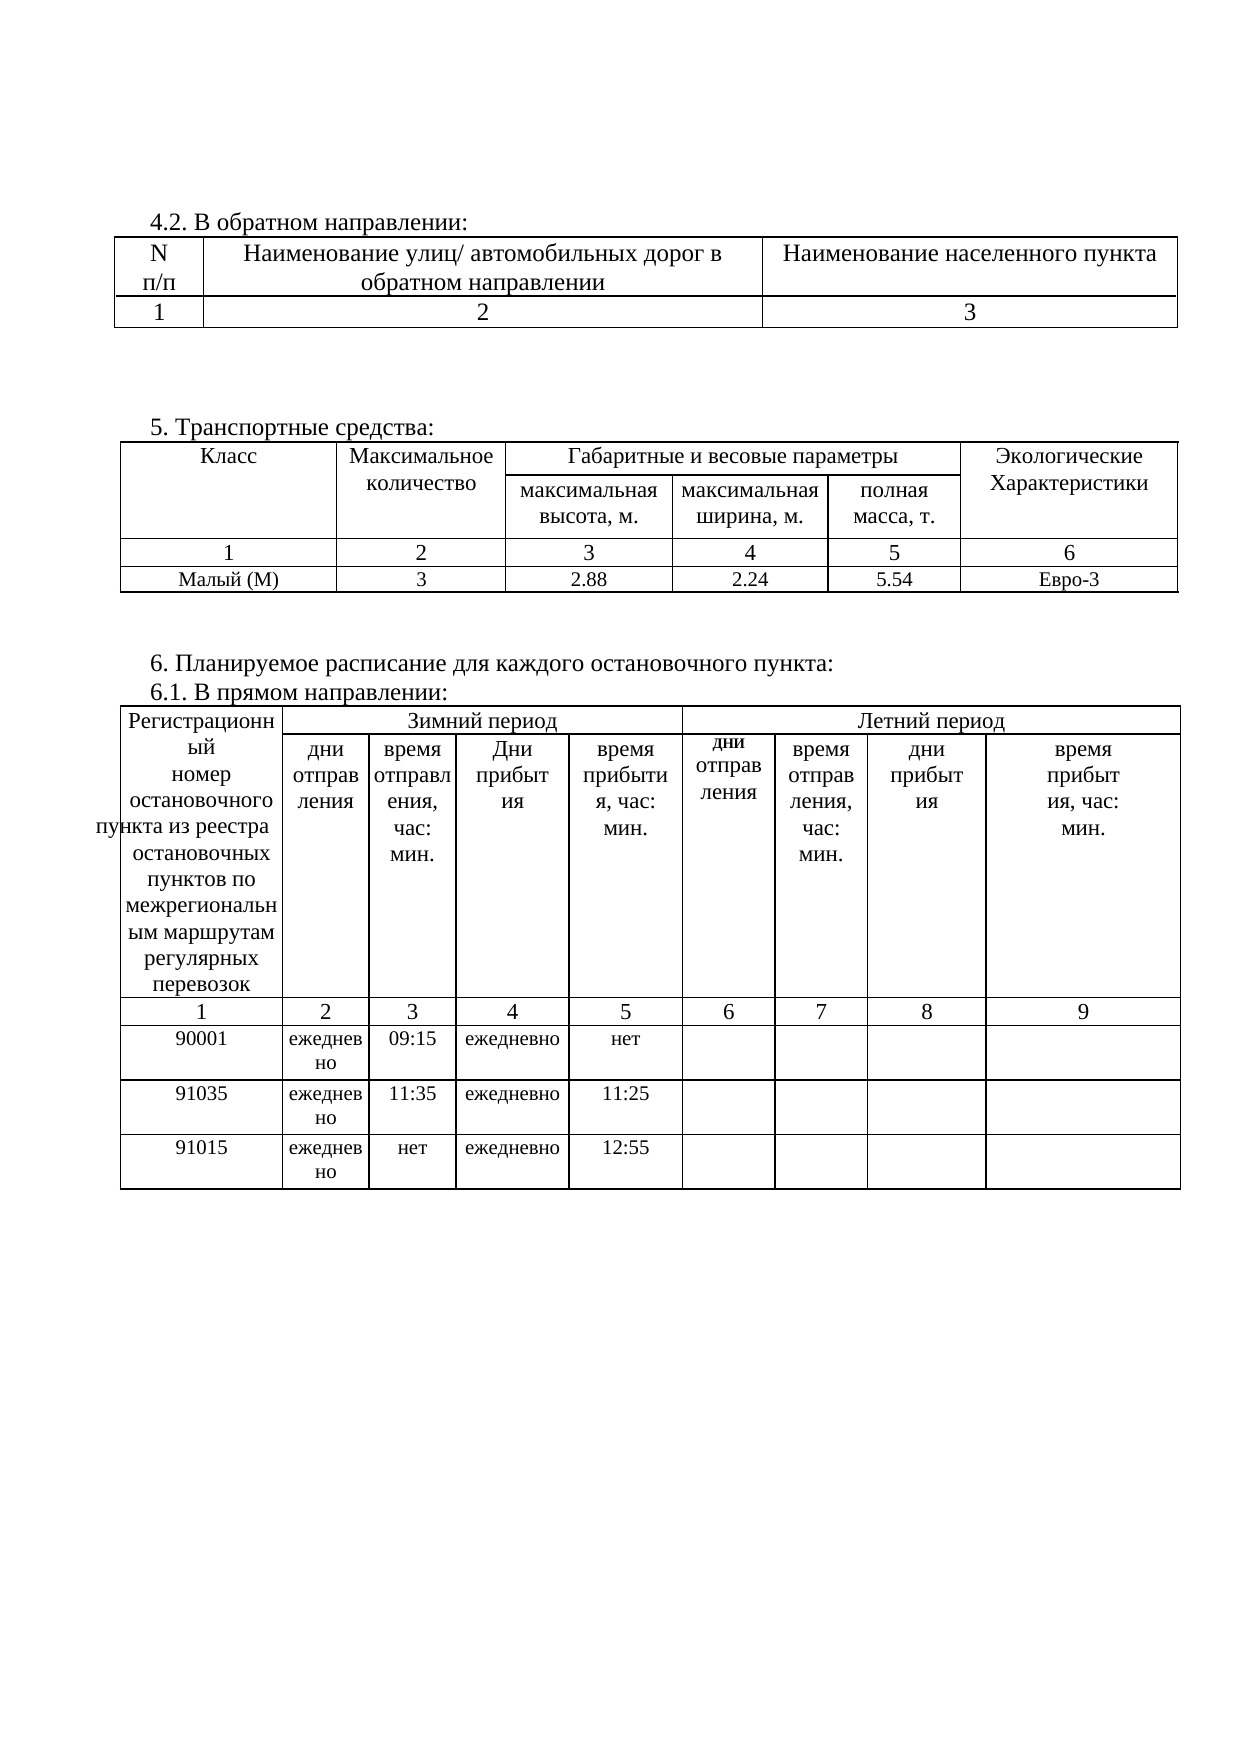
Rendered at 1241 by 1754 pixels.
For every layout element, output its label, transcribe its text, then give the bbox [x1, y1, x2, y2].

table_header Экологические Характеристики [961, 443, 1177, 538]
table_header Зимний период [283, 707, 682, 733]
table_cell 2 [283, 998, 368, 1025]
table_cell время прибыти я, час: мин. [570, 735, 682, 997]
table_cell дни отправ ления [283, 735, 368, 997]
table_cell 5.54 [829, 567, 960, 591]
table_cell [868, 1081, 985, 1133]
table_cell ежедневно [283, 1081, 368, 1133]
table_cell [987, 1135, 1180, 1188]
table_cell 1 [115, 296, 203, 327]
table_cell ежедневно [283, 1026, 368, 1079]
table_cell 6 [961, 539, 1177, 566]
table_cell нет [370, 1135, 455, 1188]
table_cell Малый (М) [121, 567, 336, 591]
table_cell ежедневно [457, 1081, 568, 1133]
table_header Наименование улиц/ автомобильных дорог в обратном направлении [204, 238, 762, 295]
table_cell [987, 1026, 1180, 1079]
table_cell 9 [987, 998, 1180, 1025]
table_cell 5 [829, 539, 960, 566]
table_cell 5 [570, 998, 682, 1025]
table_cell максимальная ширина, м. [673, 476, 827, 538]
table_cell 90001 [121, 1026, 282, 1079]
table_cell 3 [763, 295, 1177, 327]
table_cell максимальная высота, м. [506, 476, 672, 538]
table_cell 1 [121, 998, 282, 1025]
table_cell 3 [370, 998, 455, 1025]
table_cell ежедневно [457, 1135, 568, 1188]
table_cell [987, 1081, 1180, 1133]
table_header Наименование населенного пункта [763, 238, 1177, 295]
table_cell полная масса, т. [829, 476, 960, 538]
table_cell 4 [457, 998, 568, 1025]
table_cell 2 [204, 297, 762, 327]
table_cell 2.88 [506, 567, 672, 591]
table_cell ДНИ отправ ления [683, 735, 774, 997]
table_cell [776, 1081, 867, 1133]
table_cell 11:35 [370, 1081, 455, 1133]
table_cell [683, 1135, 774, 1188]
table_cell ежедневно [457, 1026, 568, 1079]
table_cell 3 [337, 567, 505, 591]
text 6.1. В прямом направлении: [150, 677, 1090, 705]
table_cell 91015 [121, 1135, 282, 1188]
table_cell 91035 [121, 1081, 282, 1133]
table_cell дни прибыт ия [868, 735, 985, 997]
table_cell [683, 1081, 774, 1133]
table_cell 3 [506, 539, 672, 566]
table_cell 7 [776, 998, 867, 1025]
table_cell 8 [868, 998, 985, 1025]
table_cell нет [570, 1026, 682, 1079]
table_cell 12:55 [570, 1135, 682, 1188]
text 6. Планируемое расписание для каждого остановочного пункта: [150, 648, 1090, 677]
text 5. Транспортные средства: [150, 412, 1090, 441]
table_header Габаритные и весовые параметры [506, 443, 960, 474]
table_cell 6 [683, 998, 774, 1025]
table_header Класс [121, 443, 336, 538]
table_cell время отправл ения, час: мин. [370, 735, 455, 997]
text 4.2. В обратном направлении: [150, 207, 1090, 236]
table_header N п/п [115, 238, 203, 295]
table_cell [868, 1026, 985, 1079]
table_cell [683, 1026, 774, 1079]
table_cell 09:15 [370, 1026, 455, 1079]
table_cell 2.24 [673, 567, 827, 591]
table_cell [776, 1026, 867, 1079]
table_cell 1 [121, 539, 336, 566]
table_cell ежедневно [283, 1135, 368, 1188]
table_cell 4 [673, 539, 827, 566]
table_header Регистрационный номер остановочного пункта из реестра остановочных пунктов по межрегиональным маршрутам регулярных перевозок [121, 707, 282, 997]
table_header Максимальное количество [337, 443, 505, 538]
table_cell время отправ ления, час: мин. [776, 735, 867, 997]
table_cell [776, 1135, 867, 1188]
table_cell 2 [337, 539, 505, 566]
table_cell Дни прибыт ия [457, 735, 568, 997]
table_cell время прибыт ия, час: мин. [987, 735, 1180, 997]
table_cell Евро-3 [961, 567, 1177, 591]
table_header Летний период [683, 707, 1180, 733]
table_cell [868, 1135, 985, 1188]
table_cell 11:25 [570, 1081, 682, 1133]
